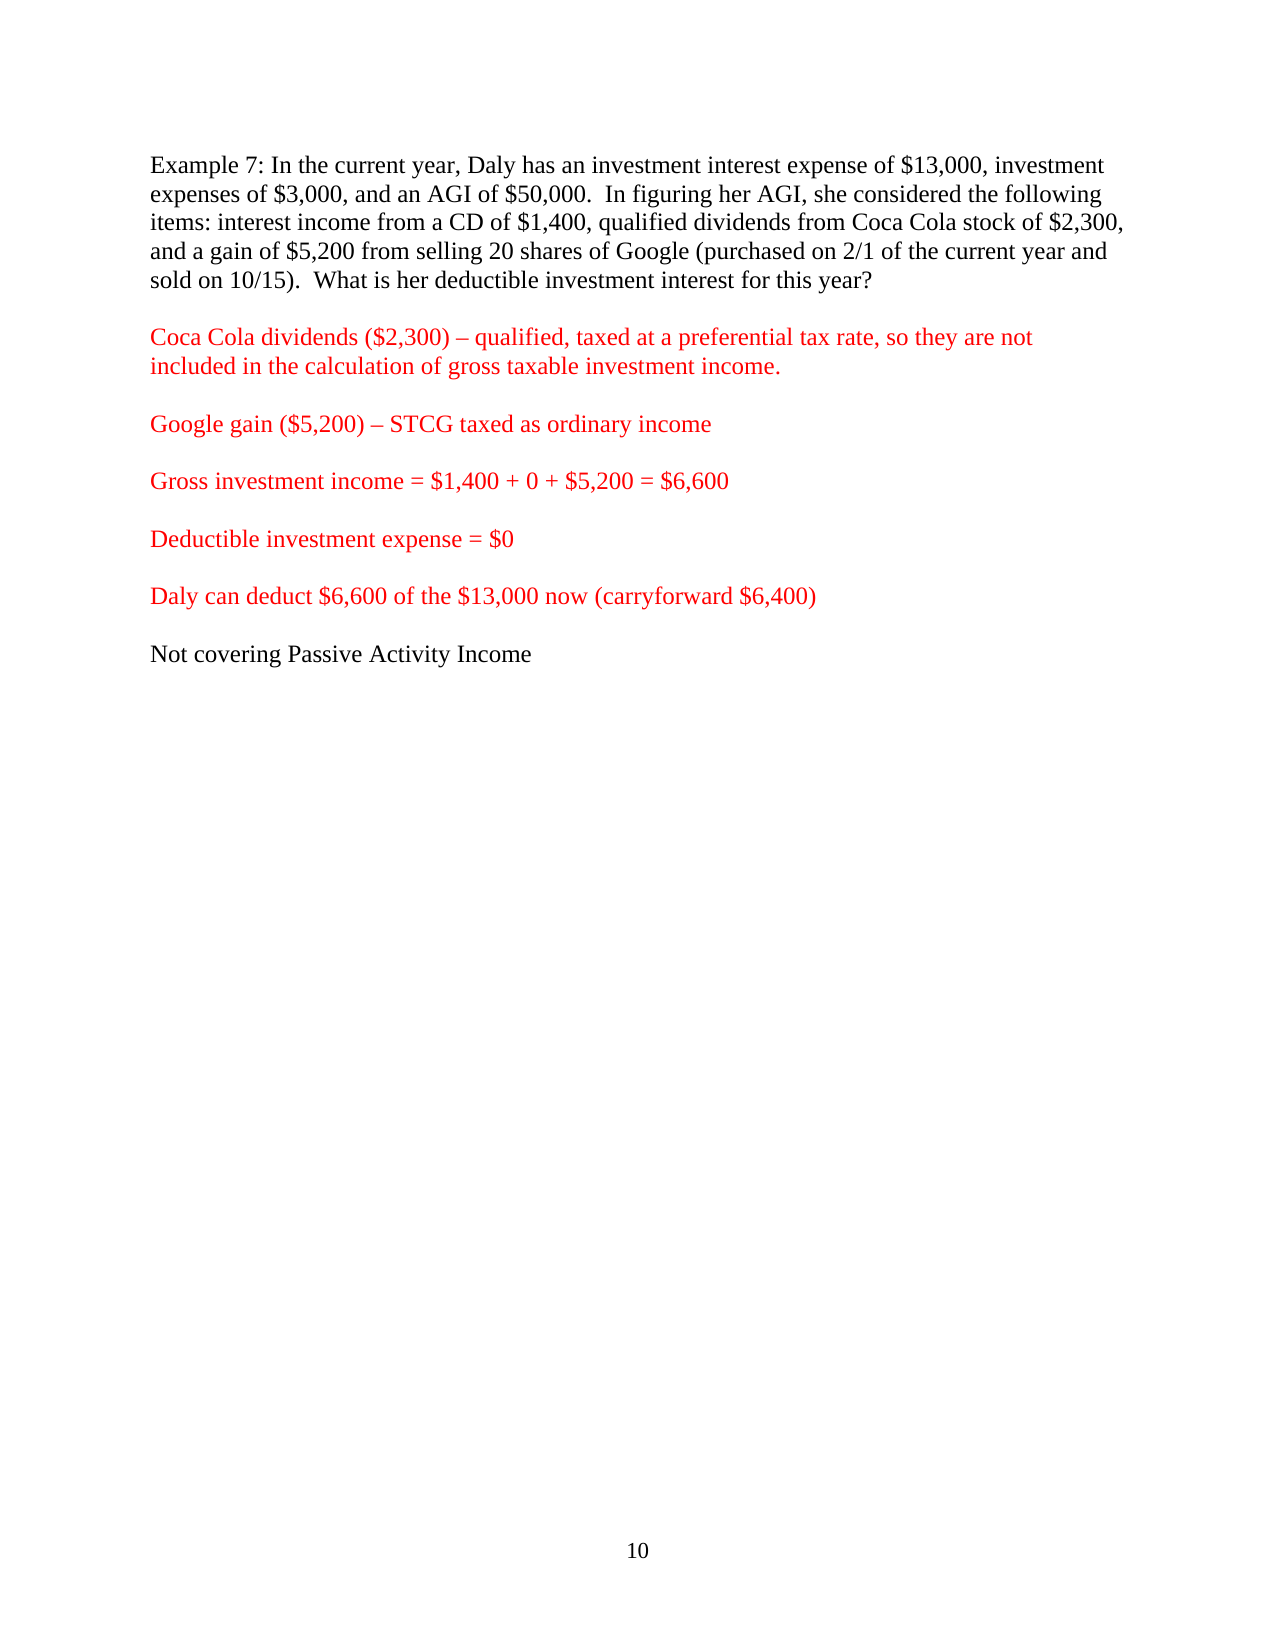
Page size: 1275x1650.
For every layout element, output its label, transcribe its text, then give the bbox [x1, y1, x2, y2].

text Example 7: In the current year, Daly has an investment interest expense of $13,000, investment expenses of $3,000, and an AGI of $50,000. In figuring her AGI, she considered the following items: interest income from a CD of $1,400, qualified dividends from Coca Cola stock of $2,300, and a gain of $5,200 from selling 20 shares of Google (purchased on 2/1 of the current year and sold on 10/15). What is her deductible investment interest for this year? [150, 150, 1125, 294]
text Gross investment income = $1,400 + 0 + $5,200 = $6,600 [150, 466, 1125, 495]
text Coca Cola dividends ($2,300) – qualified, taxed at a preferential tax rate, so they are not included in the calculation of gross taxable investment income. [150, 322, 1125, 380]
text Not covering Passive Activity Income [150, 639, 1125, 667]
text Google gain ($5,200) – STCG taxed as ordinary income [150, 409, 1125, 437]
text Deductible investment expense = $0 [150, 524, 1125, 552]
text Daly can deduct $6,600 of the $13,000 now (carryforward $6,400) [150, 581, 1125, 610]
